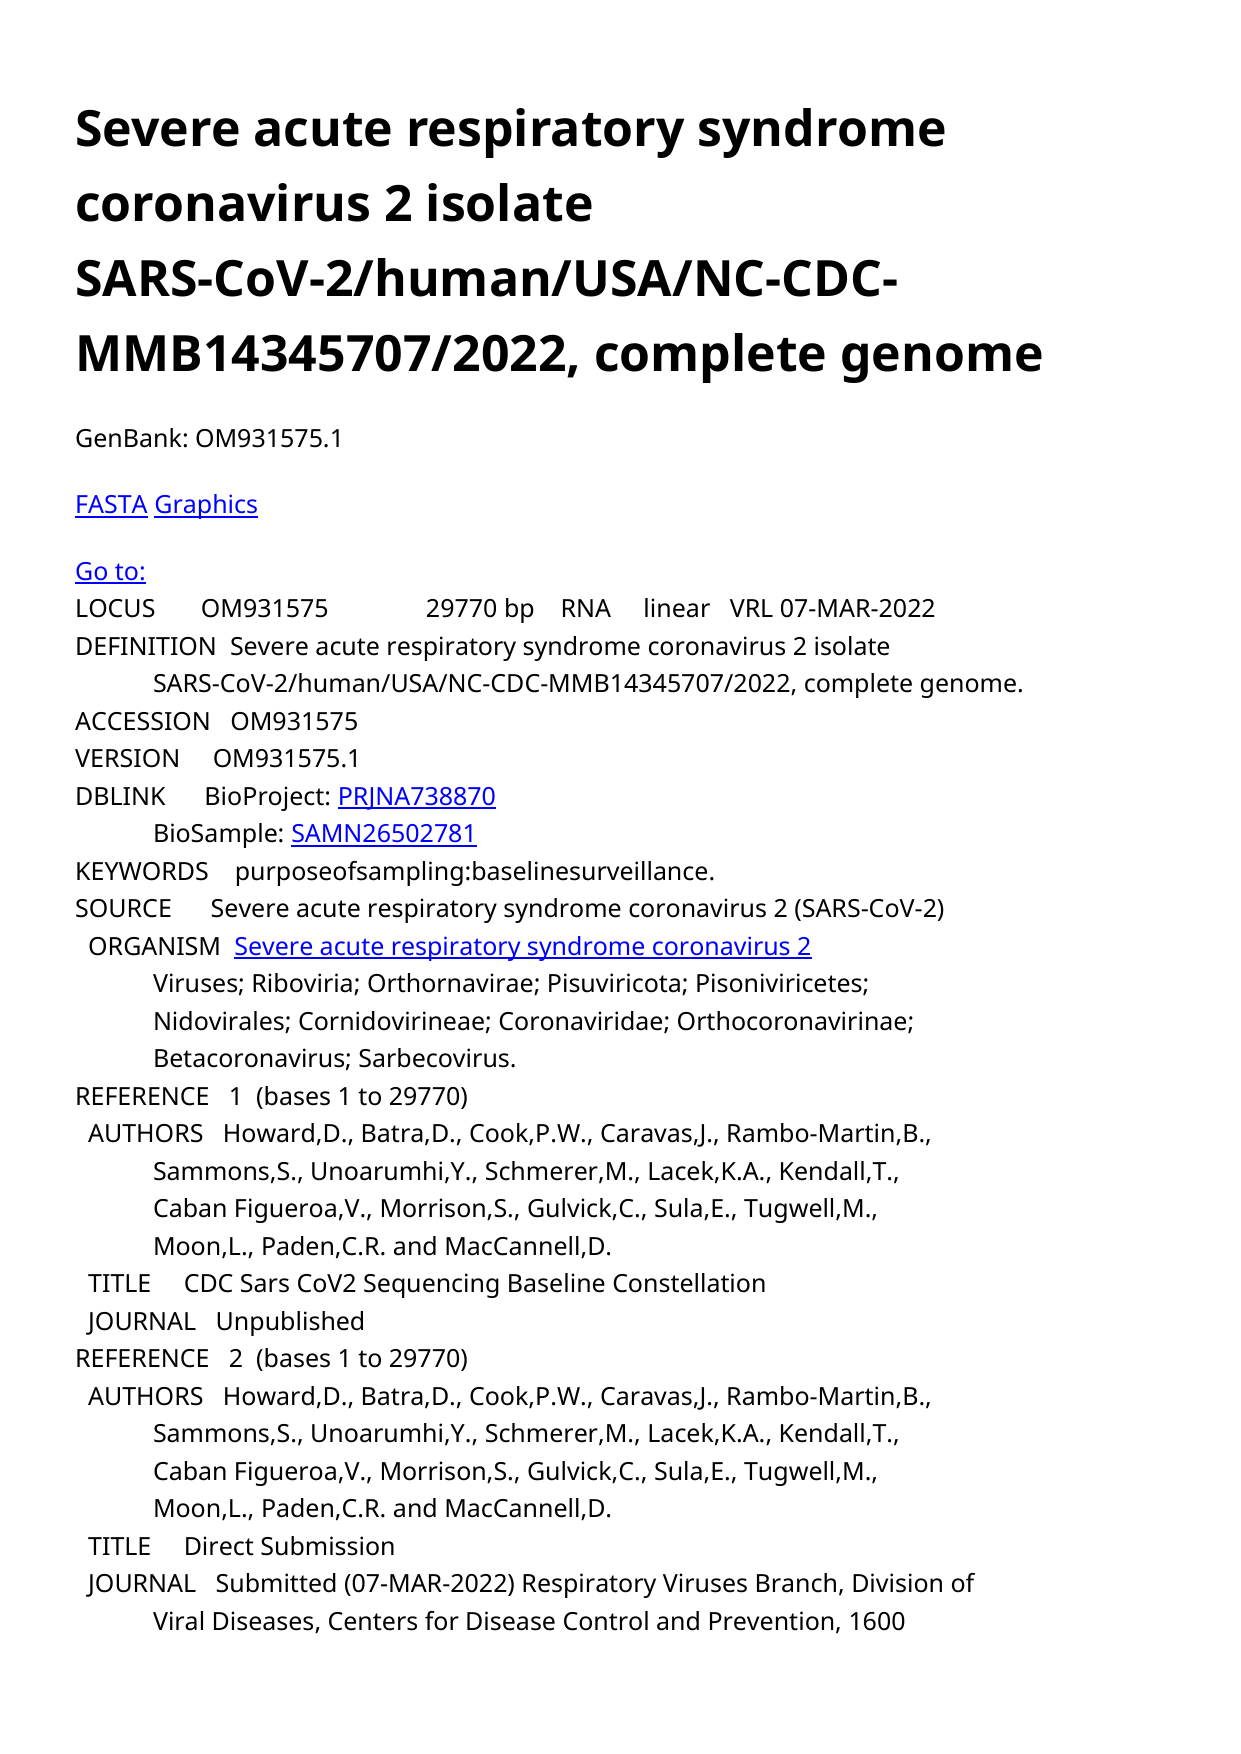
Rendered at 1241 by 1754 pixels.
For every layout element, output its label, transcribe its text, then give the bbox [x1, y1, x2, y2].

text FASTA Graphics [75, 485, 1165, 523]
text AUTHORS Howard,D., Batra,D., Cook,P.W., Caravas,J., Rambo-Martin,B., [75, 1114, 1165, 1152]
text SARS-CoV-2/human/USA/NC-CDC-MMB14345707/2022, complete genome. [75, 664, 1165, 702]
text Viral Diseases, Centers for Disease Control and Prevention, 1600 [75, 1602, 1165, 1639]
text ACCESSION OM931575 [75, 702, 1165, 739]
text DBLINK BioProject: PRJNA738870 [75, 777, 1165, 814]
text Caban Figueroa,V., Morrison,S., Gulvick,C., Sula,E., Tugwell,M., [75, 1452, 1165, 1489]
text Viruses; Riboviria; Orthornavirae; Pisuviricota; Pisoniviricetes; [75, 964, 1165, 1002]
text LOCUS OM931575 29770 bp RNA linear VRL 07-MAR-2022 [75, 589, 1165, 627]
text SOURCE Severe acute respiratory syndrome coronavirus 2 (SARS-CoV-2) [75, 889, 1165, 927]
text TITLE Direct Submission [75, 1527, 1165, 1564]
text JOURNAL Submitted (07-MAR-2022) Respiratory Viruses Branch, Division of [75, 1564, 1165, 1602]
text Moon,L., Paden,C.R. and MacCannell,D. [75, 1489, 1165, 1527]
text JOURNAL Unpublished [75, 1302, 1165, 1339]
text DEFINITION Severe acute respiratory syndrome coronavirus 2 isolate [75, 627, 1165, 664]
text ORGANISM Severe acute respiratory syndrome coronavirus 2 [75, 927, 1165, 964]
text GenBank: OM931575.1 [75, 419, 1165, 456]
text VERSION OM931575.1 [75, 739, 1165, 777]
text Caban Figueroa,V., Morrison,S., Gulvick,C., Sula,E., Tugwell,M., [75, 1189, 1165, 1227]
text REFERENCE 1 (bases 1 to 29770) [75, 1077, 1165, 1114]
text Sammons,S., Unoarumhi,Y., Schmerer,M., Lacek,K.A., Kendall,T., [75, 1414, 1165, 1452]
text Sammons,S., Unoarumhi,Y., Schmerer,M., Lacek,K.A., Kendall,T., [75, 1152, 1165, 1189]
text Betacoronavirus; Sarbecovirus. [75, 1039, 1165, 1077]
text BioSample: SAMN26502781 [75, 814, 1165, 852]
text AUTHORS Howard,D., Batra,D., Cook,P.W., Caravas,J., Rambo-Martin,B., [75, 1377, 1165, 1414]
text Go to: [75, 552, 1165, 589]
text Nidovirales; Cornidovirineae; Coronaviridae; Orthocoronavirinae; [75, 1002, 1165, 1039]
text Severe acute respiratory syndrome coronavirus 2 isolate SARS-CoV-2/human/USA/NC-CDC-MMB14345707/2022, complete genome [75, 89, 1165, 389]
text TITLE CDC Sars CoV2 Sequencing Baseline Constellation [75, 1264, 1165, 1302]
text REFERENCE 2 (bases 1 to 29770) [75, 1339, 1165, 1377]
text Moon,L., Paden,C.R. and MacCannell,D. [75, 1227, 1165, 1264]
text KEYWORDS purposeofsampling:baselinesurveillance. [75, 852, 1165, 889]
